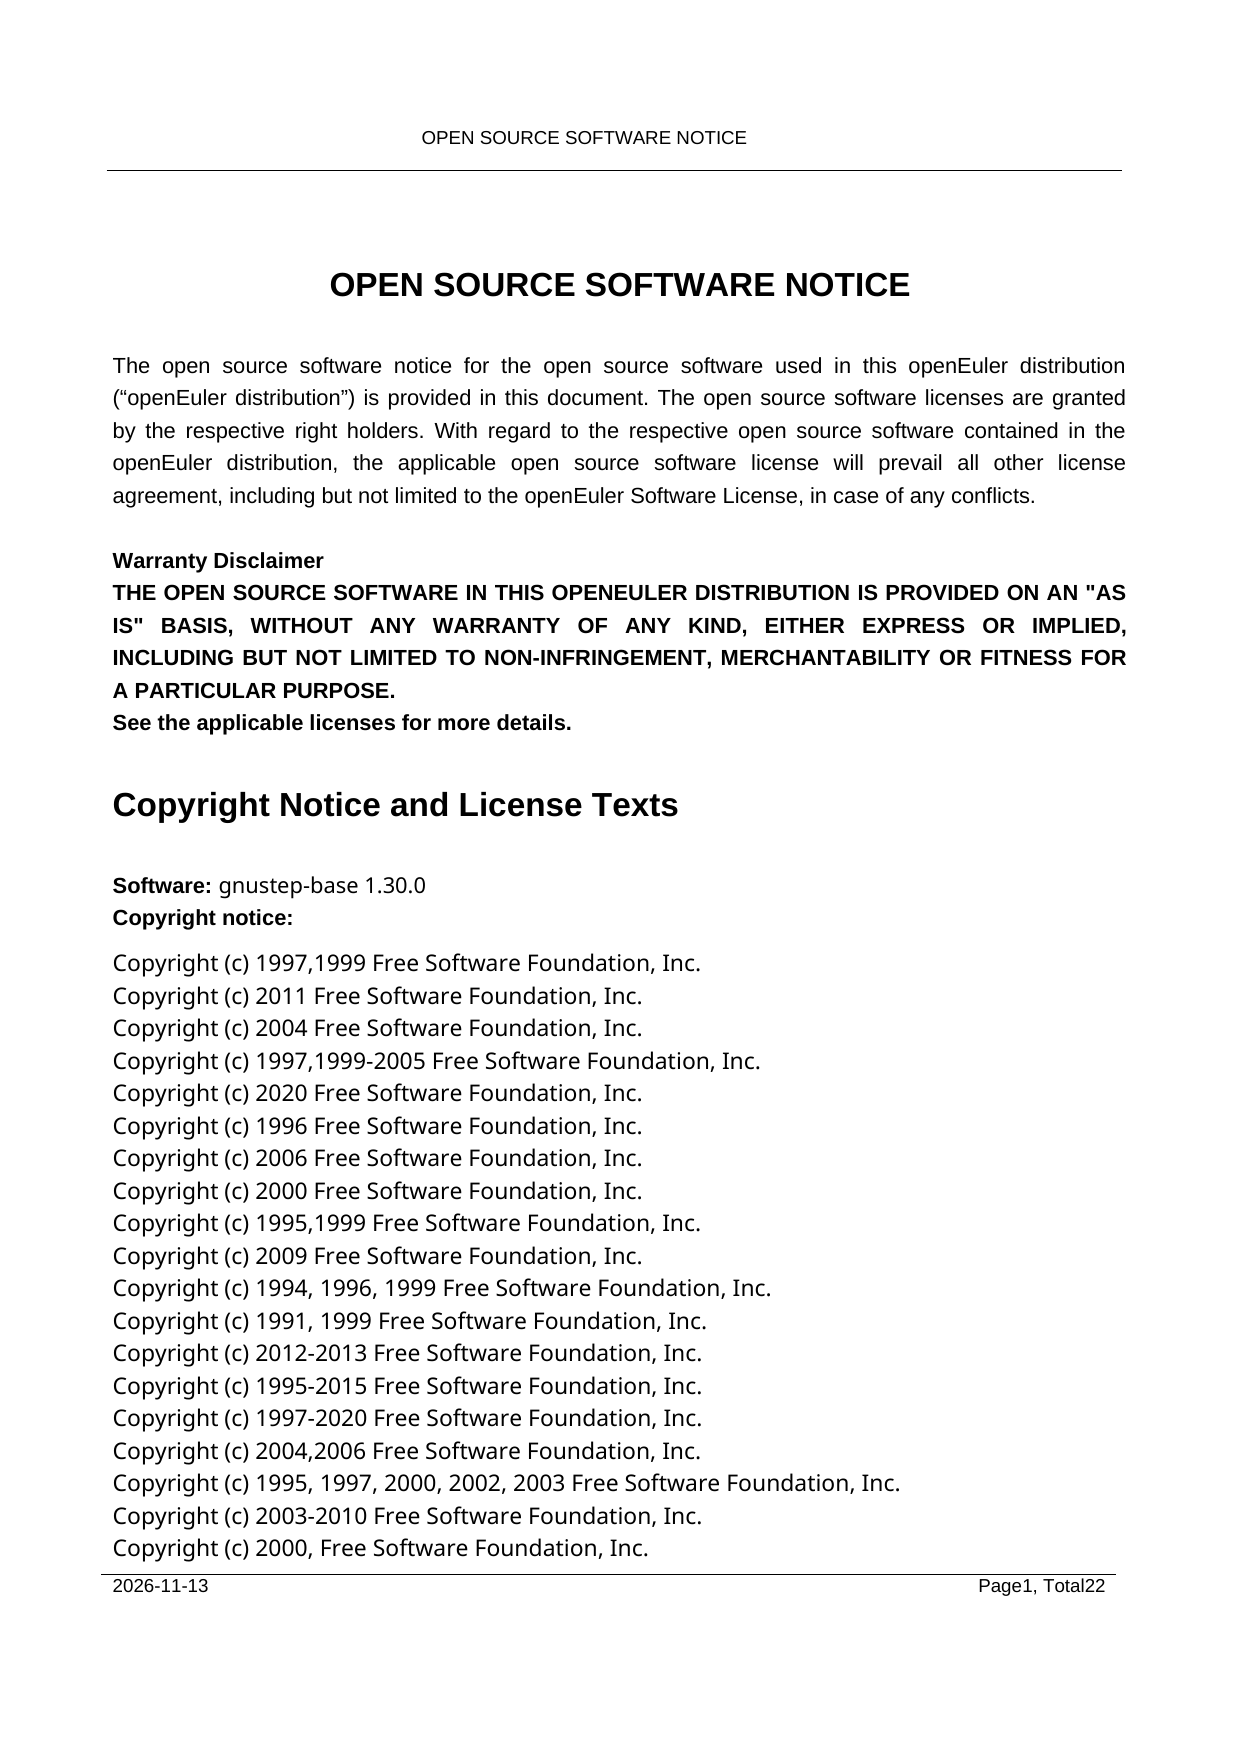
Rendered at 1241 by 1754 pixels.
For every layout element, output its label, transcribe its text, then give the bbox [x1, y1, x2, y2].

text Copyright notice: [112, 901, 1128, 934]
text Copyright Notice and License Texts [112, 771, 1128, 836]
text OPEN SOURCE SOFTWARE NOTICE [112, 251, 1128, 316]
text THE OPEN SOURCE SOFTWARE IN THIS OPENEULER DISTRIBUTION IS PROVIDED ON AN "AS IS" BASIS, WITHOUT ANY WARRANTY OF ANY KIND, EITHER EXPRESS OR IMPLIED, INCLUDING BUT NOT LIMITED TO NON-INFRINGEMENT, MERCHANTABILITY OR FITNESS FOR A PARTICULAR PURPOSE. See the applicable licenses for more details. [112, 576, 1128, 739]
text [112, 947, 1128, 1564]
text Warranty Disclaimer [112, 544, 1128, 576]
title Software: gnustep-base 1.30.0 [112, 869, 1128, 901]
text The open source software notice for the open source software used in this openEuler distribution (“openEuler distribution”) is provided in this document. The open source software licenses are granted by the respective right holders. With regard to the respective open source software contained in the openEuler distribution, the applicable open source software license will prevail all other license agreement, including but not limited to the openEuler Software License, in case of any conflicts. [112, 349, 1128, 511]
